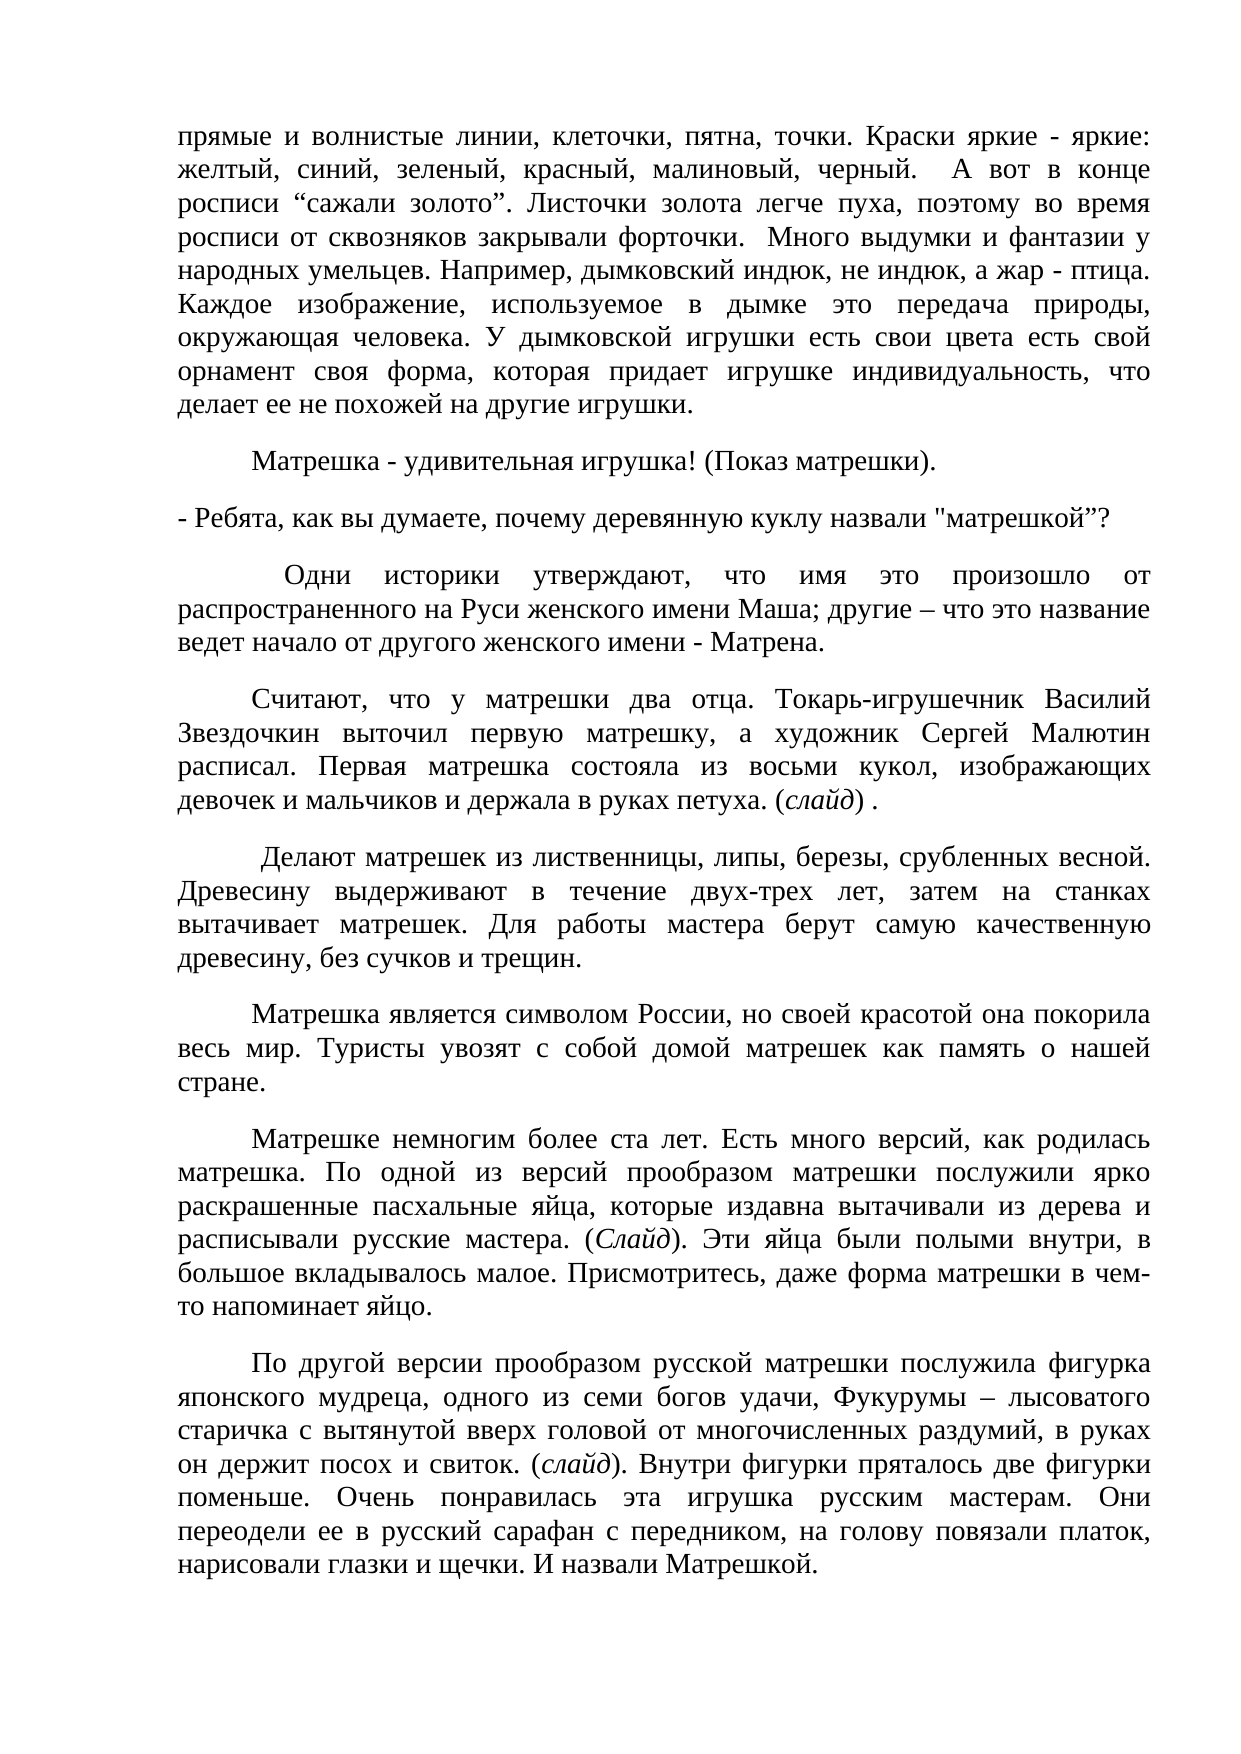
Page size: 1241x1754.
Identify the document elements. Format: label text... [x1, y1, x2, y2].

text Делают матрешек из лиственницы, липы, березы, срубленных весной. Древесину выдерживают в течение двух-трех лет, затем на станках вытачивает матрешек. Для работы мастера берут самую качественную древесину, без сучков и трещин. [177, 839, 1152, 973]
text Матрешка является символом России, но своей красотой она покорила весь мир. Туристы увозят с собой домой матрешек как память о нашей стране. [177, 997, 1152, 1097]
text Матрешка - удивительная игрушка! (Показ матрешки). [177, 443, 1152, 477]
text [177, 118, 1152, 420]
text Одни историки утверждают, что имя это произошло от распространенного на Руси женского имени Маша; другие – что это название ведет начало от другого женского имени - Матрена. [177, 557, 1152, 658]
text - Ребята, как вы думаете, почему деревянную куклу назвали "матрешкой”? [177, 500, 1152, 534]
text По другой версии прообразом русской матрешки послужила фигурка японского мудреца, одного из семи богов удачи, Фукурумы – лысоватого старичка с вытянутой вверх головой от многочисленных раздумий, в руках он держит посох и свиток. (слайд). Внутри фигурки пряталось две фигурки поменьше. Очень понравилась эта игрушка русским мастерам. Они переодели ее в русский сарафан с передником, на голову повязали платок, нарисовали глазки и щечки. И назвали Матрешкой. [177, 1345, 1152, 1580]
text Считают, что у матрешки два отца. Токарь-игрушечник Василий Звездочкин выточил первую матрешку, а художник Сергей Малютин расписал. Первая матрешка состояла из восьми кукол, изображающих девочек и мальчиков и держала в руках петуха. (слайд) . [177, 681, 1152, 816]
text Матрешке немногим более ста лет. Есть много версий, как родилась матрешка. По одной из версий прообразом матрешки послужили ярко раскрашенные пасхальные яйца, которые издавна вытачивали из дерева и расписывали русские мастера. (Слайд). Эти яйца были полыми внутри, в большое вкладывалось малое. Присмотритесь, даже форма матрешки в чем-то напоминает яйцо. [177, 1121, 1152, 1322]
